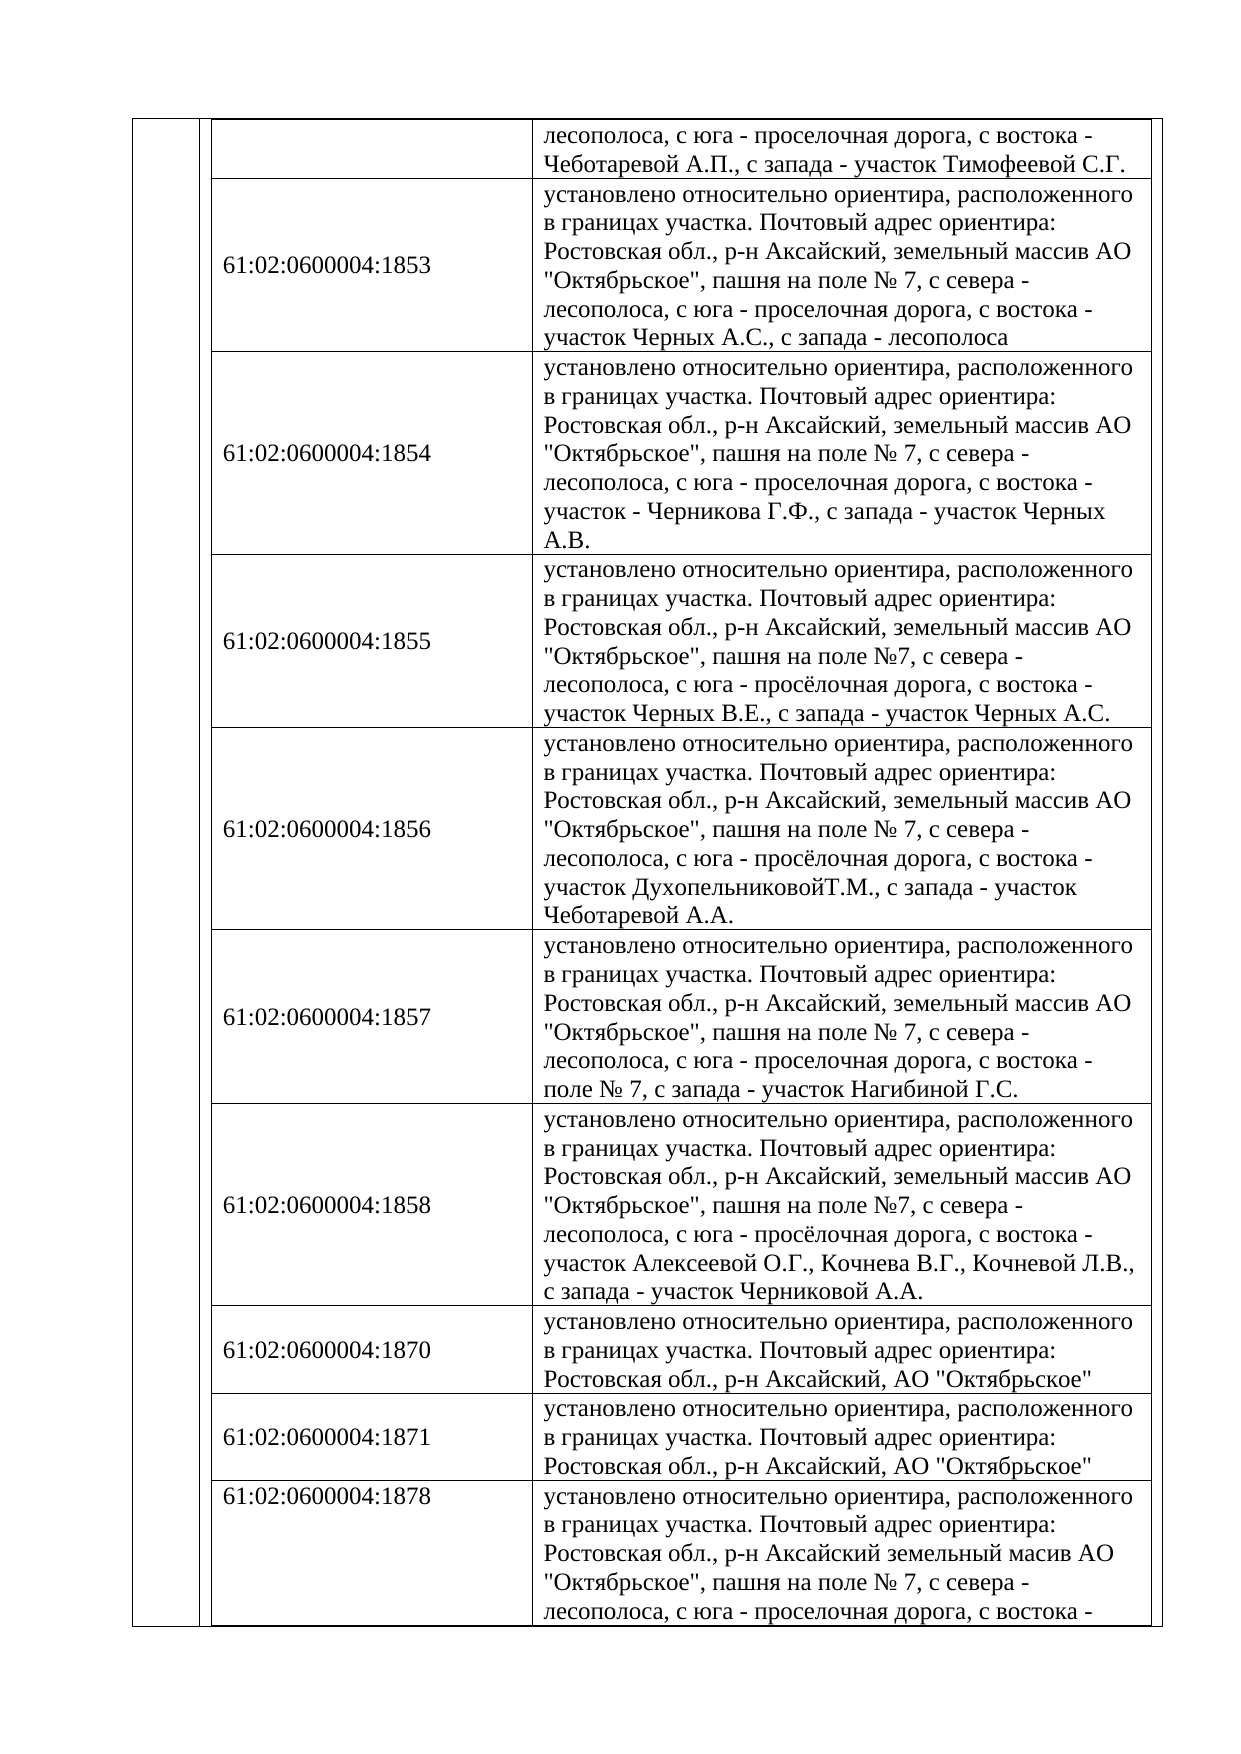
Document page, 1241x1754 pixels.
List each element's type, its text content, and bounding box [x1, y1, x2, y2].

table_cell [533, 1306, 1151, 1393]
table_cell [212, 1104, 532, 1305]
table_cell [212, 555, 532, 727]
table_cell [533, 352, 1151, 554]
table_cell [533, 179, 1151, 351]
table_cell 3 [133, 119, 199, 1626]
table_cell [212, 120, 532, 178]
table_cell [212, 930, 532, 1103]
table_cell [533, 555, 1151, 727]
table_cell [533, 1481, 1151, 1625]
table_cell [533, 930, 1151, 1103]
table_cell [212, 1481, 532, 1625]
table_cell [212, 179, 532, 351]
table_cell [533, 120, 1151, 178]
table_cell [533, 1104, 1151, 1305]
table_cell [533, 1394, 1151, 1480]
table_cell [200, 119, 211, 1626]
table_cell [533, 728, 1151, 929]
table_cell [1152, 119, 1162, 1626]
table_cell [212, 1306, 532, 1393]
table_cell [212, 1394, 532, 1480]
table_cell [212, 352, 532, 554]
table_cell [212, 728, 532, 929]
